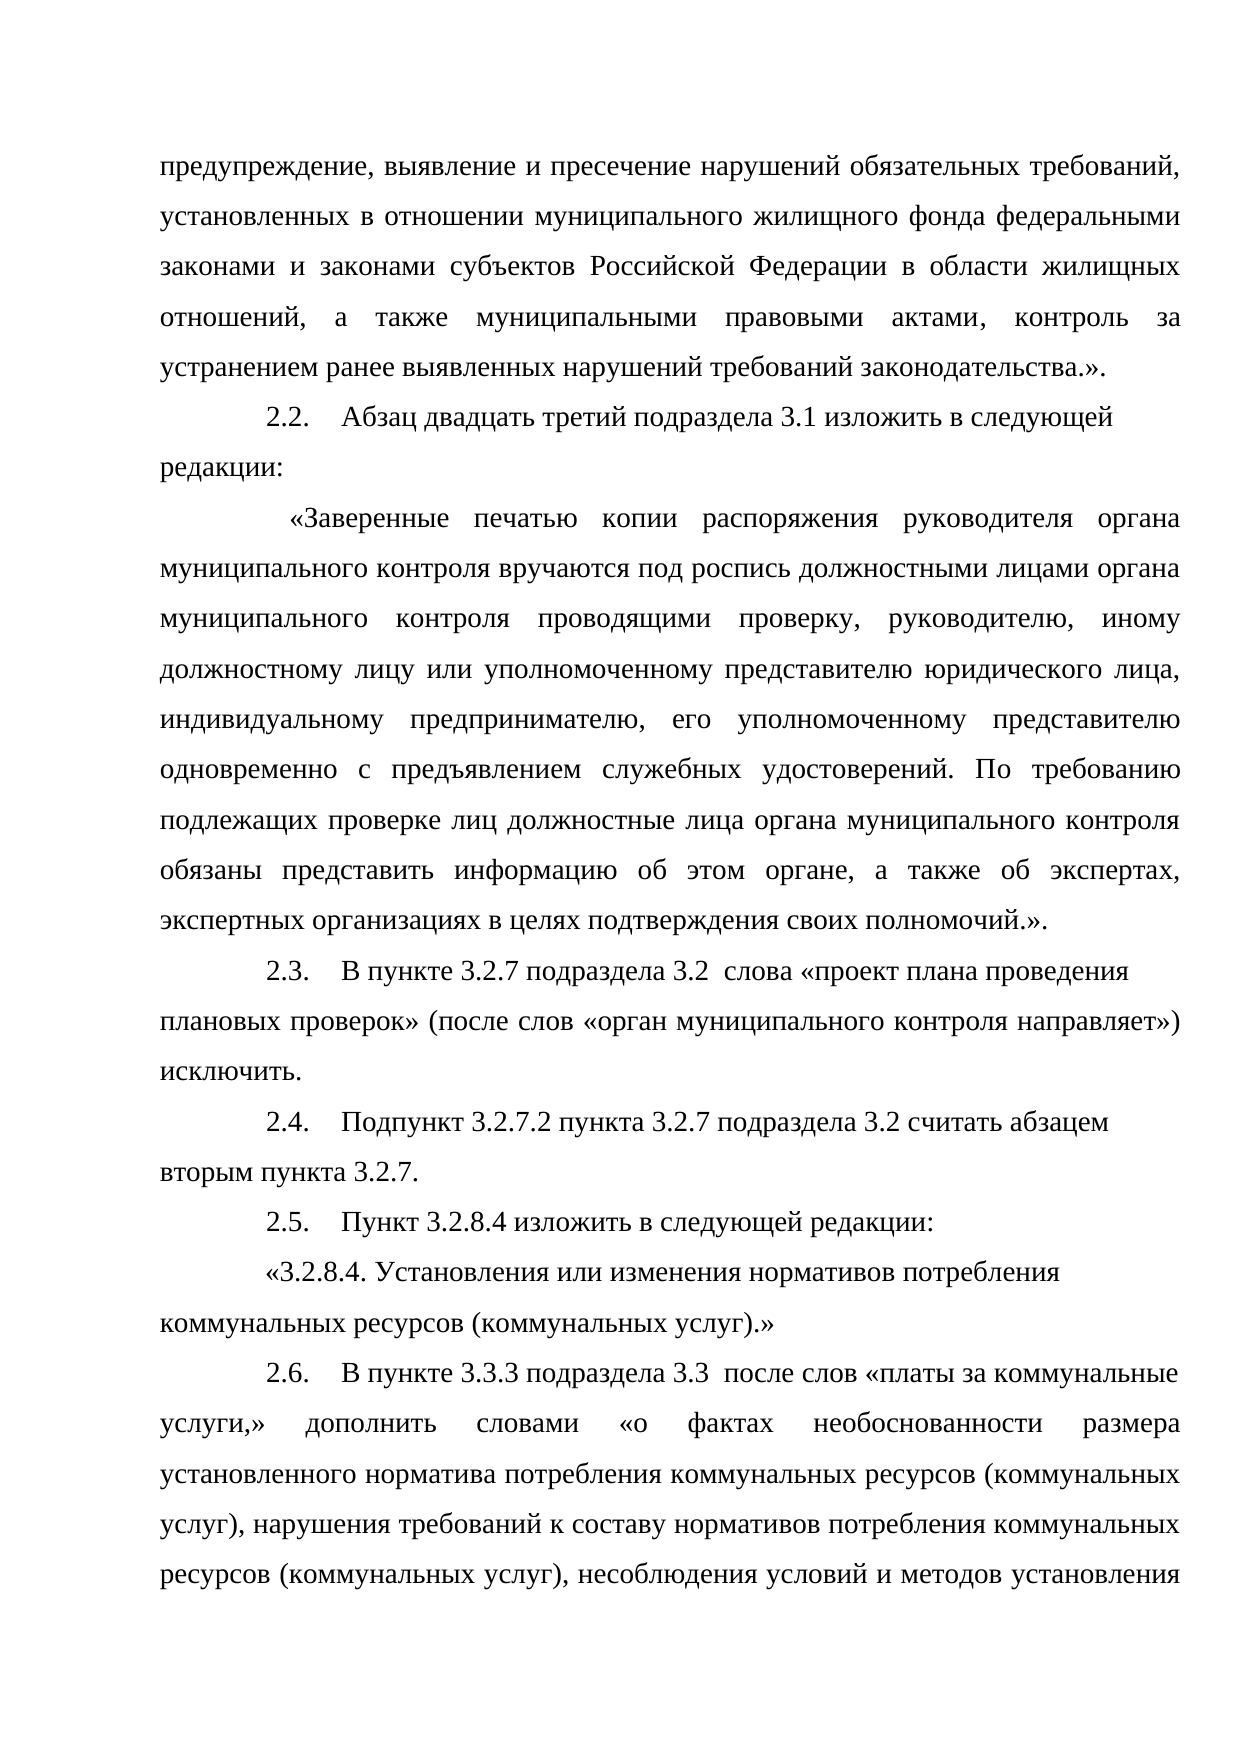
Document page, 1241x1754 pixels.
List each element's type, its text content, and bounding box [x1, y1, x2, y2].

text плановых проверок» (после слов «орган муниципального контроля направляет») исключить. [159, 1003, 1181, 1087]
text редакции: [159, 449, 1181, 483]
text вторым пункта 3.2.7. [159, 1154, 1181, 1187]
list В пункте 3.3.3 подраздела 3.3 после слов «платы за коммунальные [266, 1355, 1181, 1389]
list Подпункт 3.2.7.2 пункта 3.2.7 подраздела 3.2 считать абзацем [266, 1104, 1181, 1137]
text коммунальных ресурсов (коммунальных услуг).» [159, 1305, 1181, 1338]
list В пункте 3.2.7 подраздела 3.2 слова «проект плана проведения [266, 953, 1181, 986]
text «Заверенные печатью копии распоряжения руководителя органа муниципального контроля вручаются под роспись должностными лицами органа муниципального контроля проводящими проверку, руководителю, иному должностному лицу или уполномоченному представителю юридического лица, индивидуальному предпринимателю, его уполномоченному представителю одновременно с предъявлением служебных удостоверений. По требованию подлежащих проверке лиц должностные лица органа муниципального контроля обязаны представить информацию об этом органе, а также об экспертах, экспертных организациях в целях подтверждения своих полномочий.». [159, 500, 1181, 936]
list Абзац двадцать третий подраздела 3.1 изложить в следующей [266, 399, 1181, 433]
text предупреждение, выявление и пресечение нарушений обязательных требований, установленных в отношении муниципального жилищного фонда федеральными законами и законами субъектов Российской Федерации в области жилищных отношений, а также муниципальными правовыми актами, контроль за устранением ранее выявленных нарушений требований законодательства.». [159, 148, 1181, 382]
list Пункт 3.2.8.4 изложить в следующей редакции: [266, 1204, 1181, 1238]
text «3.2.8.4. Установления или изменения нормативов потребления [228, 1254, 1181, 1288]
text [159, 1406, 1181, 1590]
